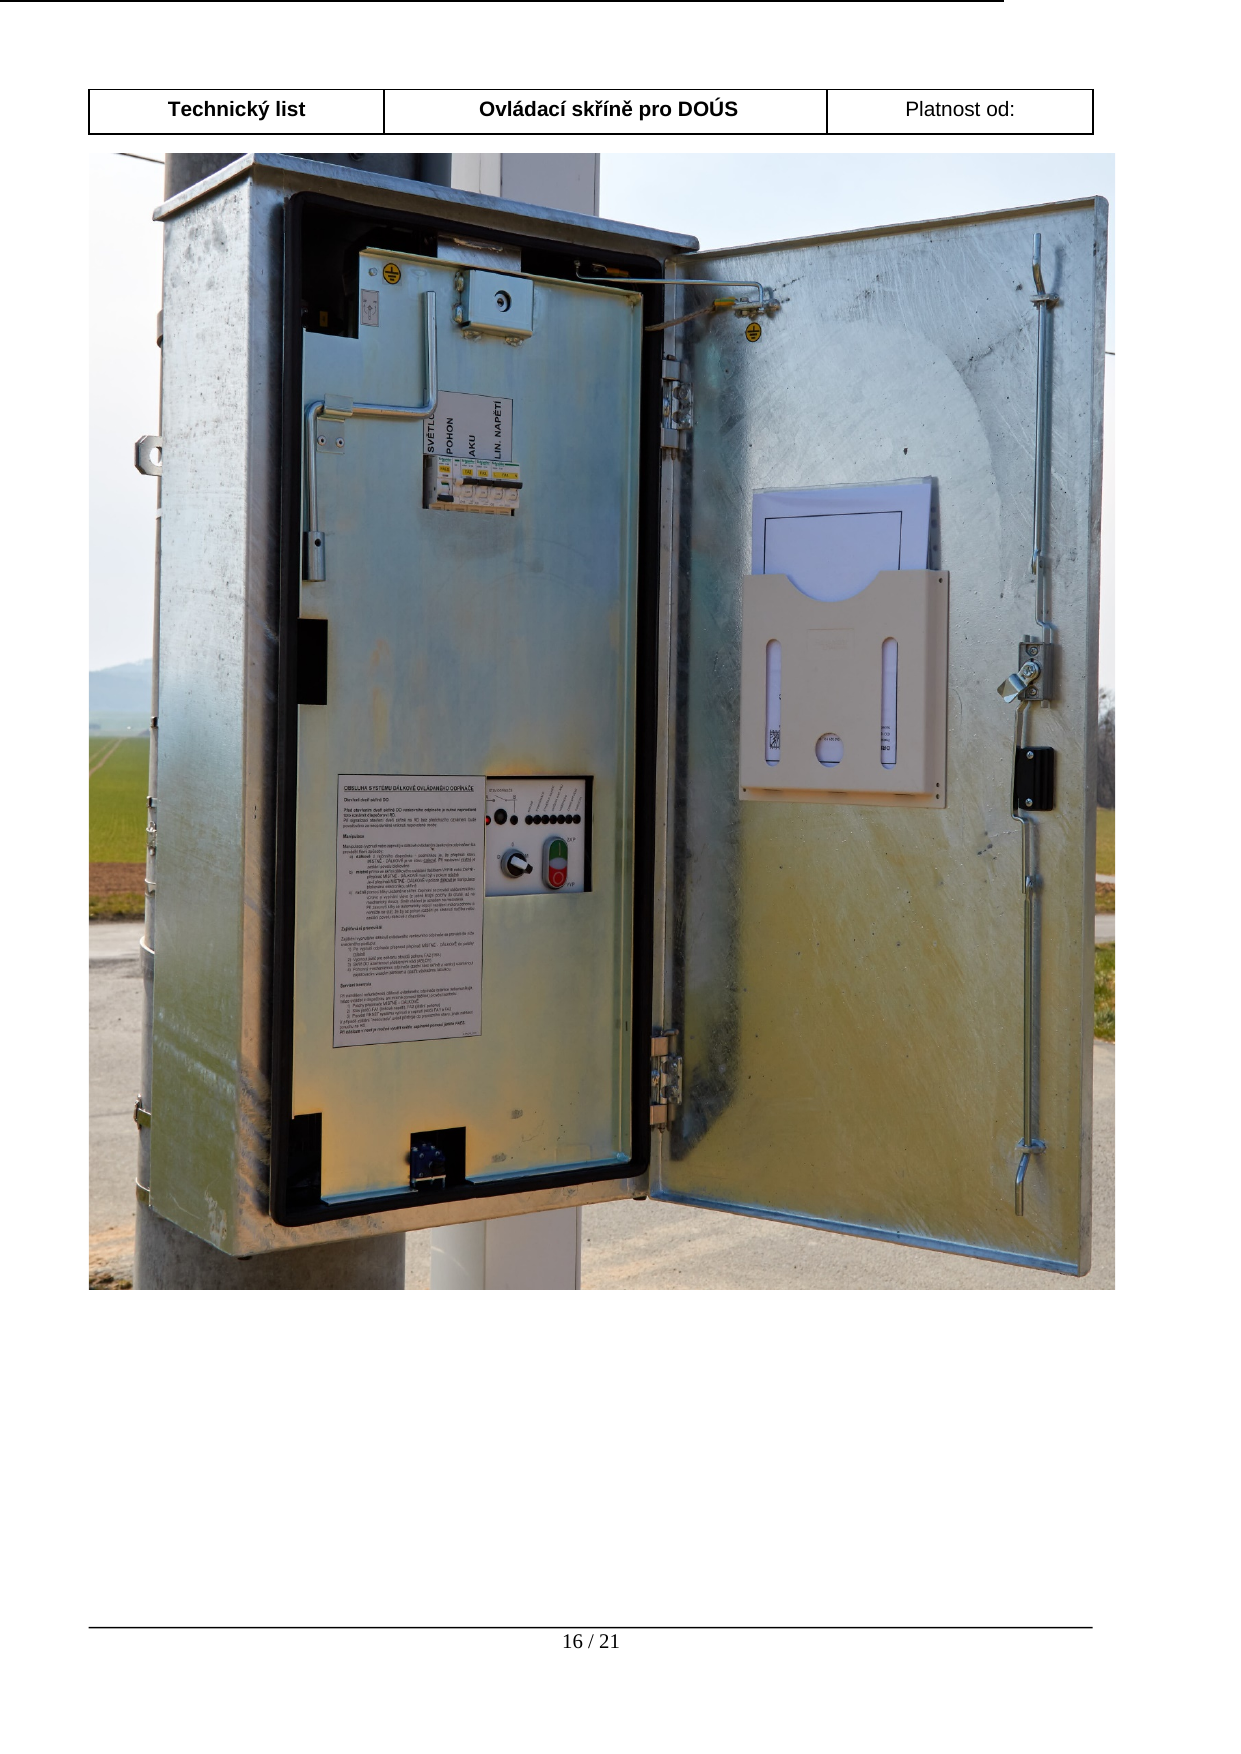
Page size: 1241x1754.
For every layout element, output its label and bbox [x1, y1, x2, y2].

picture [88, 153, 1116, 1290]
